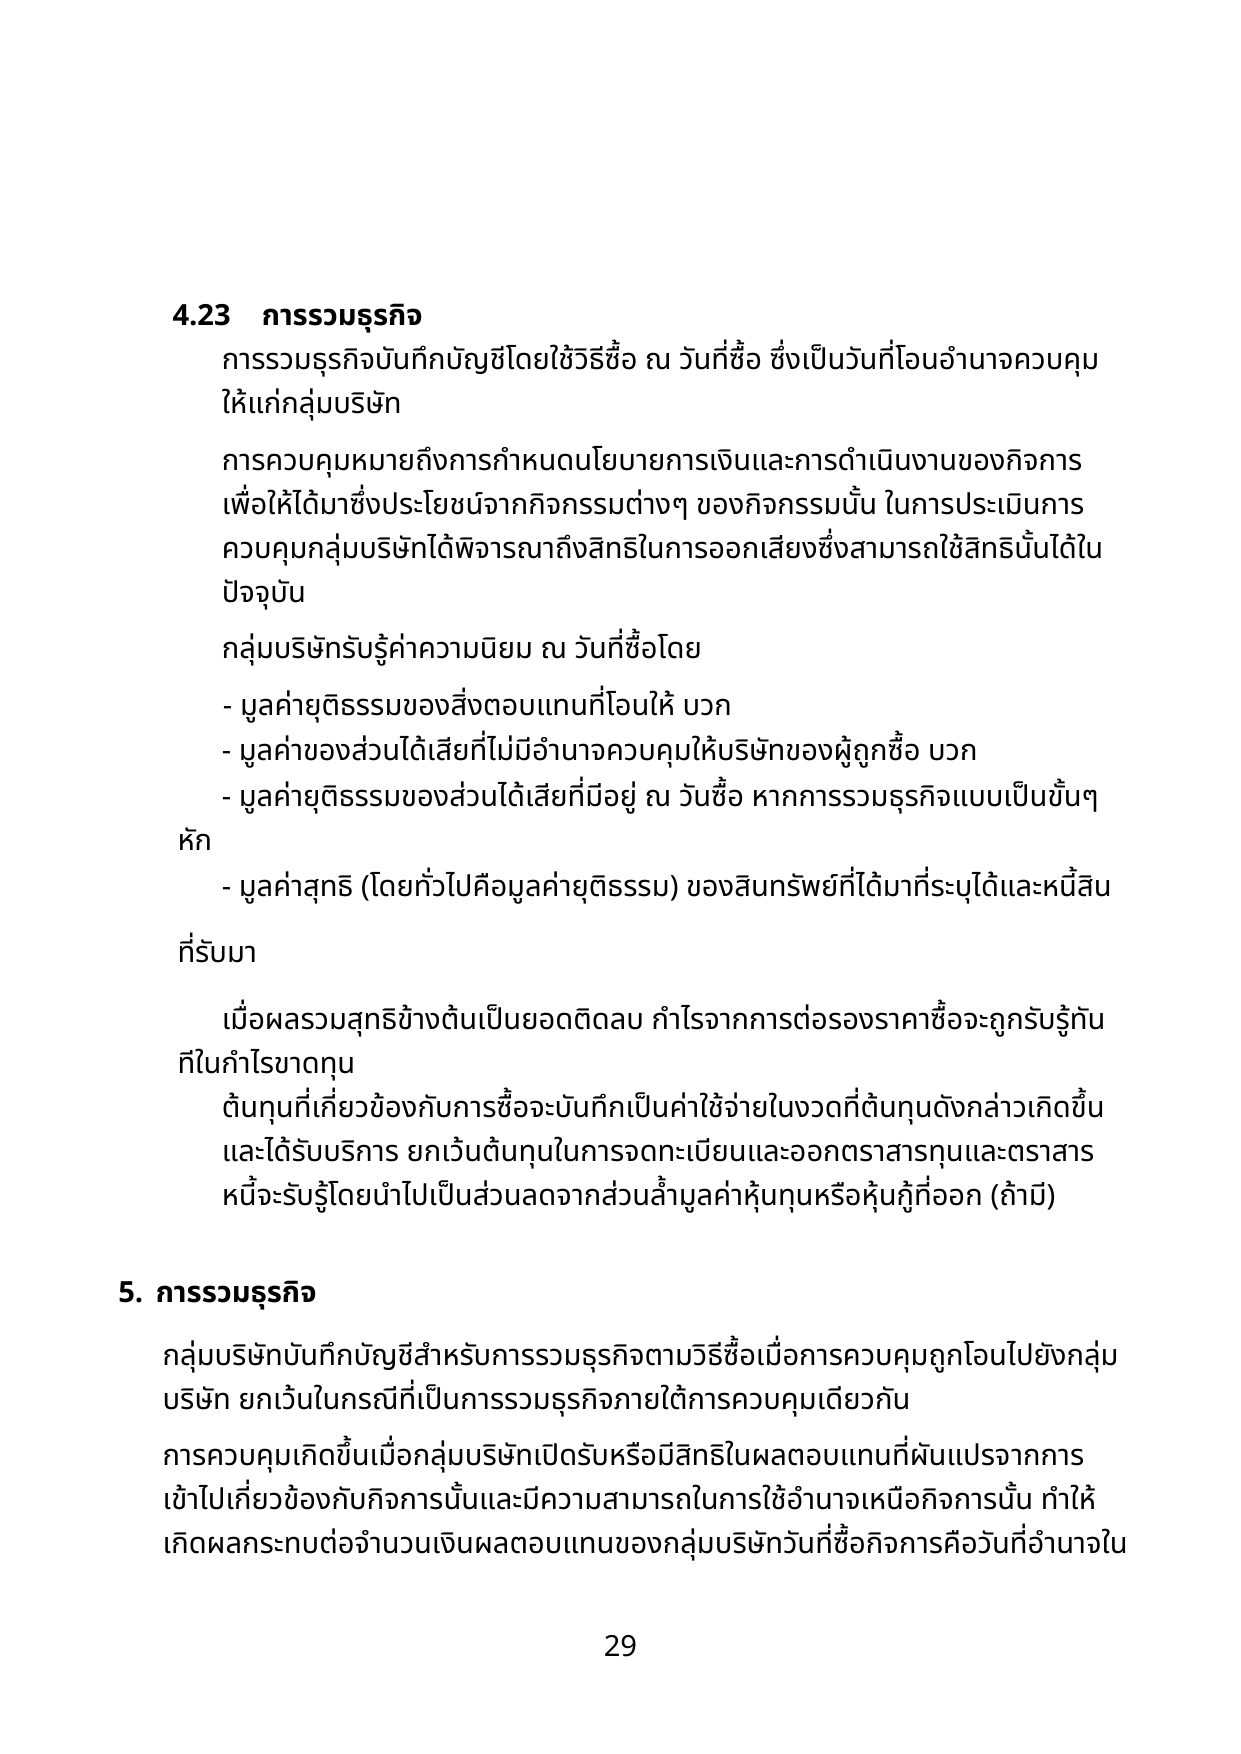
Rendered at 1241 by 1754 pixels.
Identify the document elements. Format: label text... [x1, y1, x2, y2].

text กลุ่มบริษัทรับรู้ค่าความนิยม ณ วันที่ซื้อโดย [222, 628, 1122, 672]
text - มูลค่ายุติธรรมของสิ่งตอบแทนที่โอนให้ บวก [207, 684, 1122, 728]
text เมื่อผลรวมสุทธิข้างต้นเป็นยอดติดลบ กำไรจากการต่อรองราคาซื้อจะถูกรับรู้ทันทีในกำไรขาดทุน [177, 998, 1122, 1086]
text ต้นทุนที่เกี่ยวข้องกับการซื้อจะบันทึกเป็นค่าใช้จ่ายในงวดที่ต้นทุนดังกล่าวเกิดขึ้นและได้รับบริการ ยกเว้นต้นทุนในการจดทะเบียนและออกตราสารทุนและตราสารหนี้จะรับรู้โดยนำไปเป็นส่วนลดจากส่วนล้ำมูลค่าหุ้นทุนหรือหุ้นกู้ที่ออก (ถ้ามี) [222, 1086, 1122, 1219]
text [162, 1435, 1128, 1567]
text กลุ่มบริษัทบันทึกบัญชีสำหรับการรวมธุรกิจตามวิธีซื้อเมื่อการควบคุมถูกโอนไปยังกลุ่มบริษัท ยกเว้นในกรณีที่เป็นการรวมธุรกิจภายใต้การควบคุมเดียวกัน [162, 1334, 1128, 1422]
text การรวมธุรกิจบันทึกบัญชีโดยใช้วิธีซื้อ ณ วันที่ซื้อ ซึ่งเป็นวันที่โอนอำนาจควบคุมให้แก่กลุ่มบริษัท [222, 338, 1122, 427]
text การควบคุมหมายถึงการกำหนดนโยบายการเงินและการดำเนินงานของกิจการเพื่อให้ได้มาซึ่งประโยชน์จากกิจกรรมต่างๆ ของกิจกรรมนั้น ในการประเมินการควบคุมกลุ่มบริษัทได้พิจารณาถึงสิทธิในการออกเสียงซึ่งสามารถใช้สิทธินั้นได้ในปัจจุบัน [222, 439, 1122, 615]
text - มูลค่าสุทธิ (โดยทั่วไปคือมูลค่ายุติธรรม) ของสินทรัพย์ที่ได้มาที่ระบุได้และหนี้สินที่รับมา [177, 865, 1122, 975]
text - มูลค่ายุติธรรมของส่วนได้เสียที่มีอยู่ ณ วันซื้อ หากการรวมธุรกิจแบบเป็นขั้นๆ หัก [177, 775, 1122, 863]
text - มูลค่าของส่วนได้เสียที่ไม่มีอำนาจควบคุมให้บริษัทของผู้ถูกซื้อ บวก [177, 730, 1122, 774]
list การรวมธุรกิจ [118, 1271, 1122, 1315]
list การรวมธุรกิจ [172, 294, 1122, 338]
